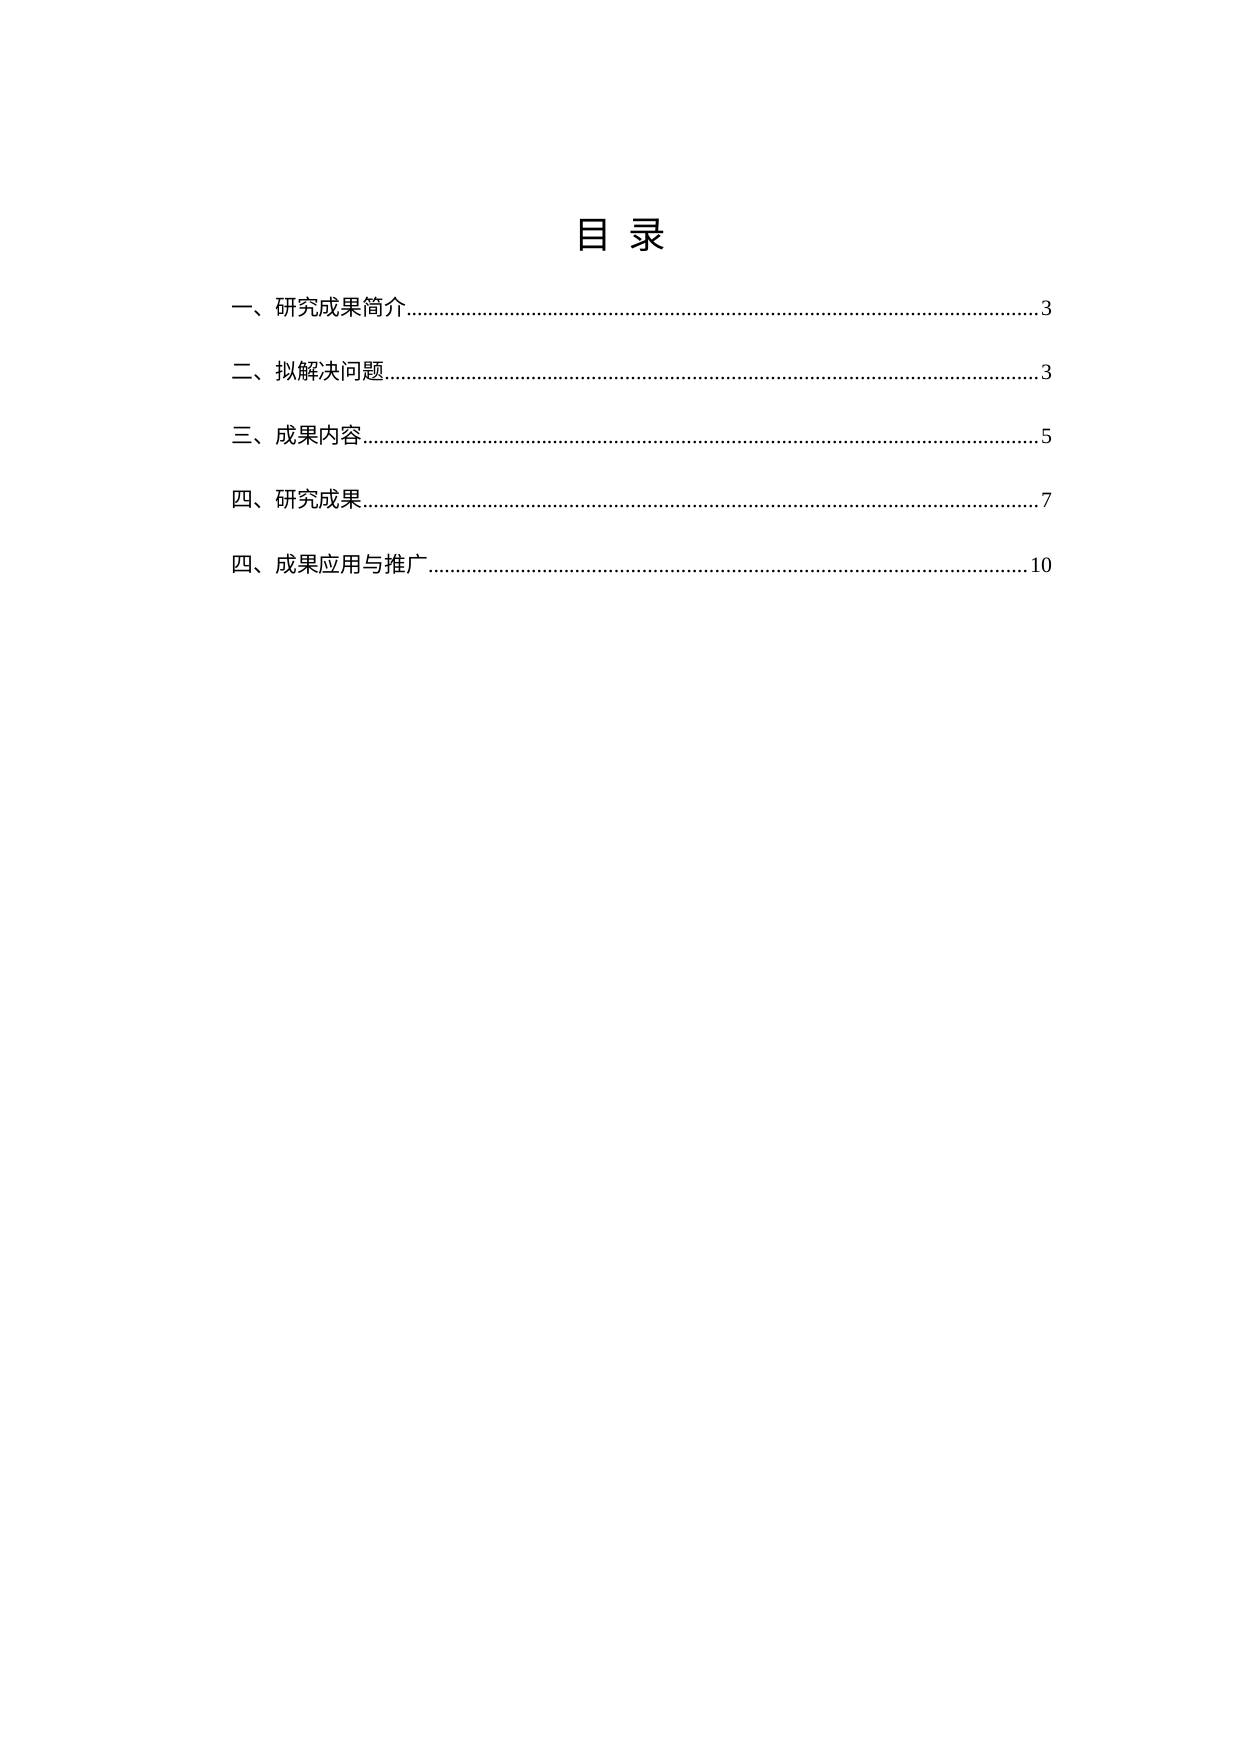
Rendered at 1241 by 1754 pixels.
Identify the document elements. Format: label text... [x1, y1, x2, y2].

text 一、研究成果简介 3 [231, 289, 1053, 322]
text 四、成果应用与推广 10 [231, 546, 1053, 579]
text 目 录 [187, 199, 1053, 264]
text 四、研究成果 7 [231, 482, 1053, 514]
text 二、拟解决问题 3 [231, 354, 1053, 386]
text 三、成果内容 5 [231, 418, 1053, 450]
